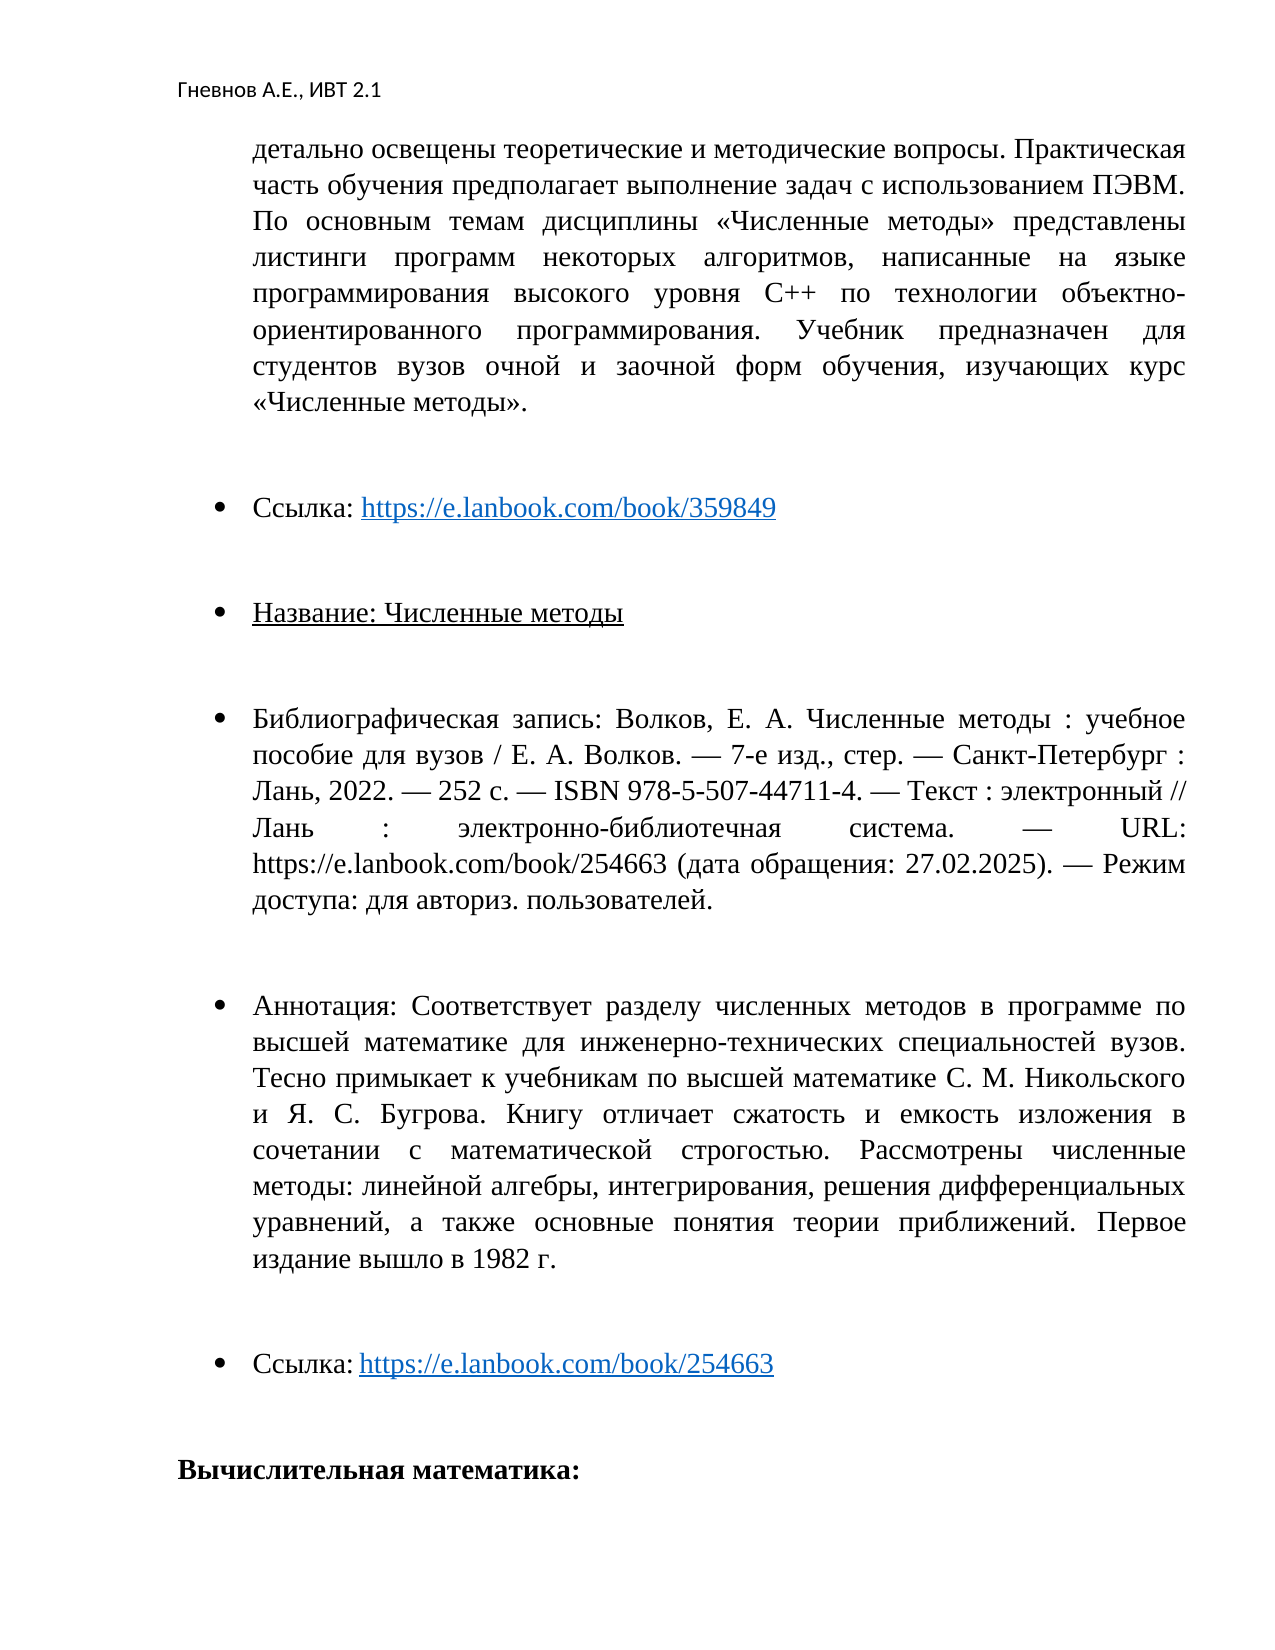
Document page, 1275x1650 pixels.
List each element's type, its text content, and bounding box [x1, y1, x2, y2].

text Вычислительная математика: [177, 1452, 1186, 1486]
list Ссылка: https://e.lanbook.com/book/254663 [215, 1346, 1186, 1380]
list Библиографическая запись: Волков, Е. А. Численные методы : учебное пособие для вузов / Е. А. Волков. — 7-е изд., стер. — Санкт-Петербург : Лань, 2022. — 252 с. — ISBN 978-5-507-44711-4. — Текст : электронный // Лань : электронно-библиотечная система. — URL: https://e.lanbook.com/book/254663 (дата обращения: 27.02.2025). — Режим доступа: для авториз. пользователей. [215, 701, 1186, 916]
list Ссылка: https://e.lanbook.com/book/359849 [215, 490, 1186, 523]
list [215, 131, 1186, 418]
list Название: Численные методы [215, 595, 1186, 629]
list Аннотация: Соответствует разделу численных методов в программе по высшей математике для инженерно-технических специальностей вузов. Тесно примыкает к учебникам по высшей математике С. М. Никольского и Я. С. Бугрова. Книгу отличает сжатость и емкость изложения в сочетании с математической строгостью. Рассмотрены численные методы: линейной алгебры, интегрирования, решения дифференциальных уравнений, а также основные понятия теории приближений. Первое издание вышло в 1982 г. [215, 988, 1186, 1274]
